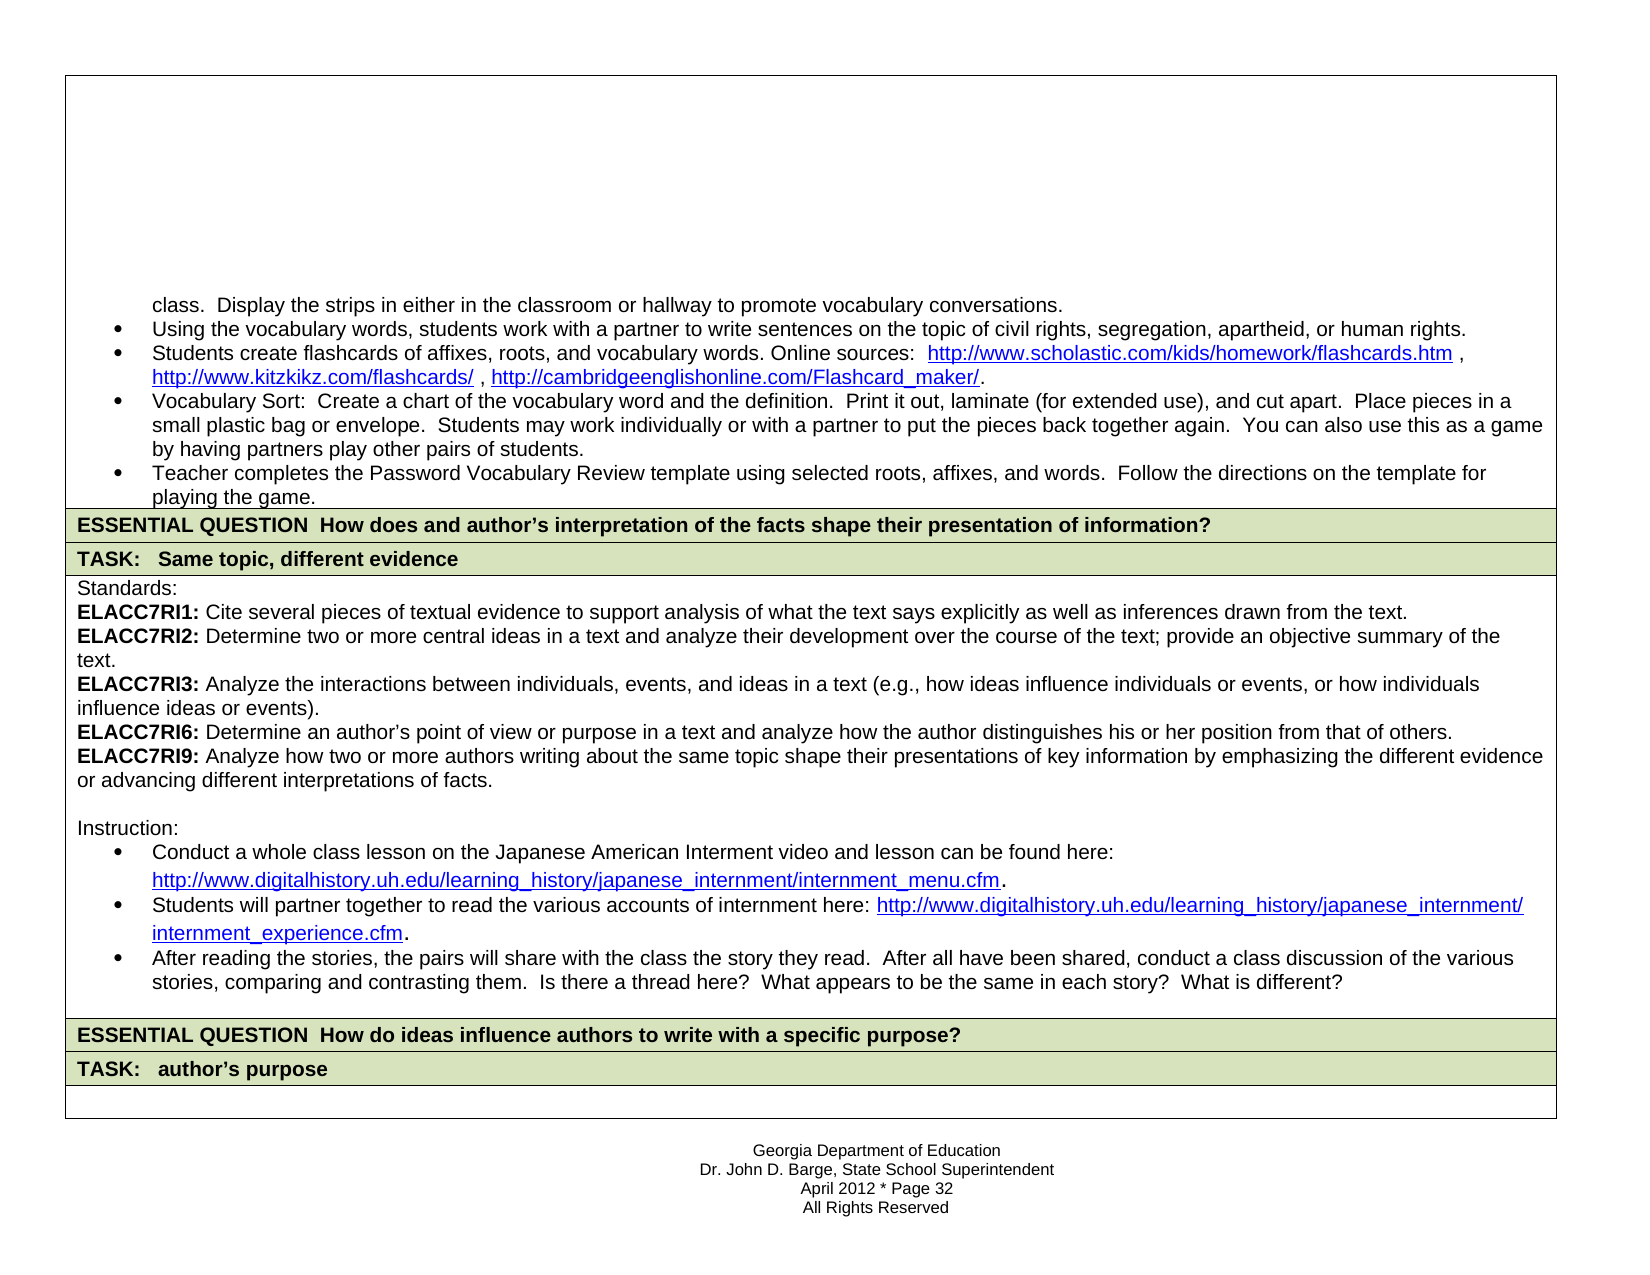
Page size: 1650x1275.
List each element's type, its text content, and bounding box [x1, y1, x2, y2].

table_cell ESSENTIAL QUESTION How does and author’s interpretation of the facts shape their presentation of information? [66, 509, 1556, 542]
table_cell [66, 1086, 1556, 1118]
table_cell TASK: Same topic, different evidence [66, 543, 1556, 575]
table_cell TASK: author’s purpose [66, 1052, 1556, 1085]
table_cell ESSENTIAL QUESTION How do ideas influence authors to write with a specific purpose? [66, 1019, 1556, 1051]
table_cell Standards: ELACC7RI1: Cite several pieces of textual evidence to support analysis of what the text says explicitly as well as inferences drawn from the text. ELACC7RI2: Determine two or more central ideas in a text and analyze their development over the course of the text; provide an objective summary of the text. ELACC7RI3: Analyze the interactions between individuals, events, and ideas in a text (e.g., how ideas influence individuals or events, or how individuals influence ideas or events). ELACC7RI6: Determine an author’s point of view or purpose in a text and analyze how the author distinguishes his or her position from that of others. ELACC7RI9: Analyze how two or more authors writing about the same topic shape their presentations of key information by emphasizing the different evidence or advancing different interpretations of facts. Instruction: Conduct a whole class lesson on the Japanese American Interment video and lesson can be found here: http://www.digitalhistory.uh.edu/learning_history/japanese_internment/internment_menu.cfm. Students will partner together to read the various accounts of internment here: http://www.digitalhistory.uh.edu/learning_history/japanese_internment/internment_experience.cfm. After reading the stories, the pairs will share with the class the story they read. After all have been shared, conduct a class discussion of the various stories, comparing and contrasting them. Is there a thread here? What appears to be the same in each story? What is different? [66, 576, 1556, 1017]
